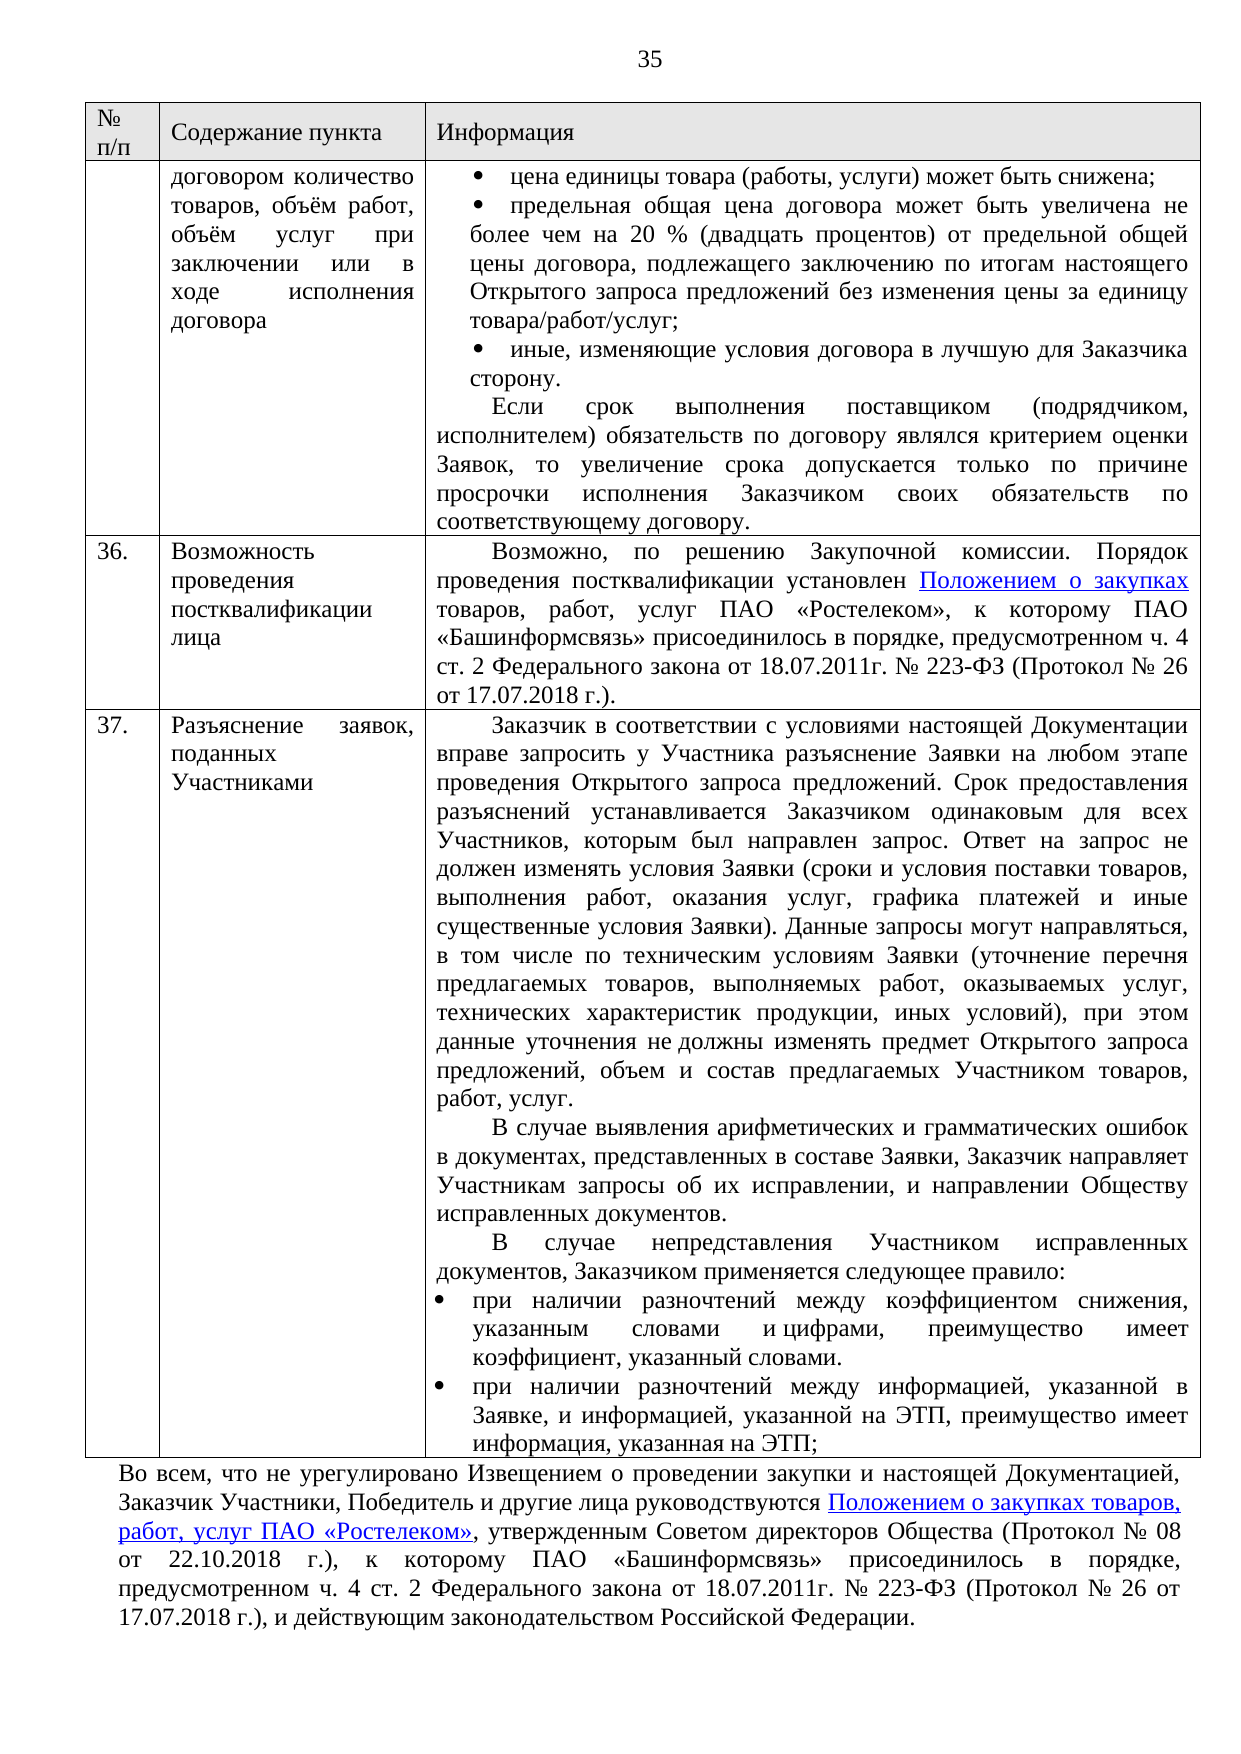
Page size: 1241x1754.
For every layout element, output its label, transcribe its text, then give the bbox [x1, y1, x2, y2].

table_cell Заказчик в соответствии с условиями настоящей Документации вправе запросить у Участника разъяснение Заявки на любом этапе проведения Открытого запроса предложений. Срок предоставления разъяснений устанавливается Заказчиком одинаковым для всех Участников, которым был направлен запрос. Ответ на запрос не должен изменять условия Заявки (сроки и условия поставки товаров, выполнения работ, оказания услуг, графика платежей и иные существенные условия Заявки). Данные запросы могут направляться, в том числе по техническим условиям Заявки (уточнение перечня предлагаемых товаров, выполняемых работ, оказываемых услуг, технических характеристик продукции, иных условий), при этом данные уточнения не должны изменять предмет Открытого запроса предложений, объем и состав предлагаемых Участником товаров, работ, услуг. В случае выявления арифметических и грамматических ошибок в документах, представленных в составе Заявки, Заказчик направляет Участникам запросы об их исправлении, и направлении Обществу исправленных документов. В случае непредставления Участником исправленных документов, Заказчиком применяется следующее правило: при наличии разночтений между коэффициентом снижения, указанным словами и цифрами, преимущество имеет коэффициент, указанный словами. при наличии разночтений между информацией, указанной в Заявке, и информацией, указанной на ЭТП, преимущество имеет информация, указанная на ЭТП; [426, 710, 1200, 1457]
table_header Содержание пункта [160, 103, 425, 160]
table_cell [86, 536, 159, 709]
table_cell Возможно, по решению Закупочной комиссии. Порядок проведения постквалификации установлен Положением о закупках товаров, работ, услуг ПАО «Ростелеком», к которому ПАО «Башинформсвязь» присоединилось в порядке, предусмотренном ч. 4 ст. 2 Федерального закона от 18.07.2011г. № 223-ФЗ (Протокол № 26 от 17.07.2018 г.). [426, 536, 1200, 709]
table_cell Разъяснение заявок, поданных Участниками [160, 710, 425, 1457]
text Во всем, что не урегулировано Извещением о проведении закупки и настоящей Документацией, Заказчик Участники, Победитель и другие лица руководствуются Положением о закупках товаров, работ, услуг ПАО «Ростелеком», утвержденным Советом директоров Общества (Протокол № 08 от 22.10.2018 г.), к которому ПАО «Башинформсвязь» присоединилось в порядке, предусмотренном ч. 4 ст. 2 Федерального закона от 18.07.2011г. № 223-ФЗ (Протокол № 26 от 17.07.2018 г.), и действующим законодательством Российской Федерации. [118, 1458, 1181, 1631]
table_header Информация [426, 103, 1200, 160]
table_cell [426, 161, 1200, 535]
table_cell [160, 161, 425, 535]
table_cell Возможность проведения постквалификации лица [160, 536, 425, 709]
table_header № п/п [86, 103, 159, 160]
table_cell [86, 710, 159, 1457]
table_cell [86, 161, 159, 535]
